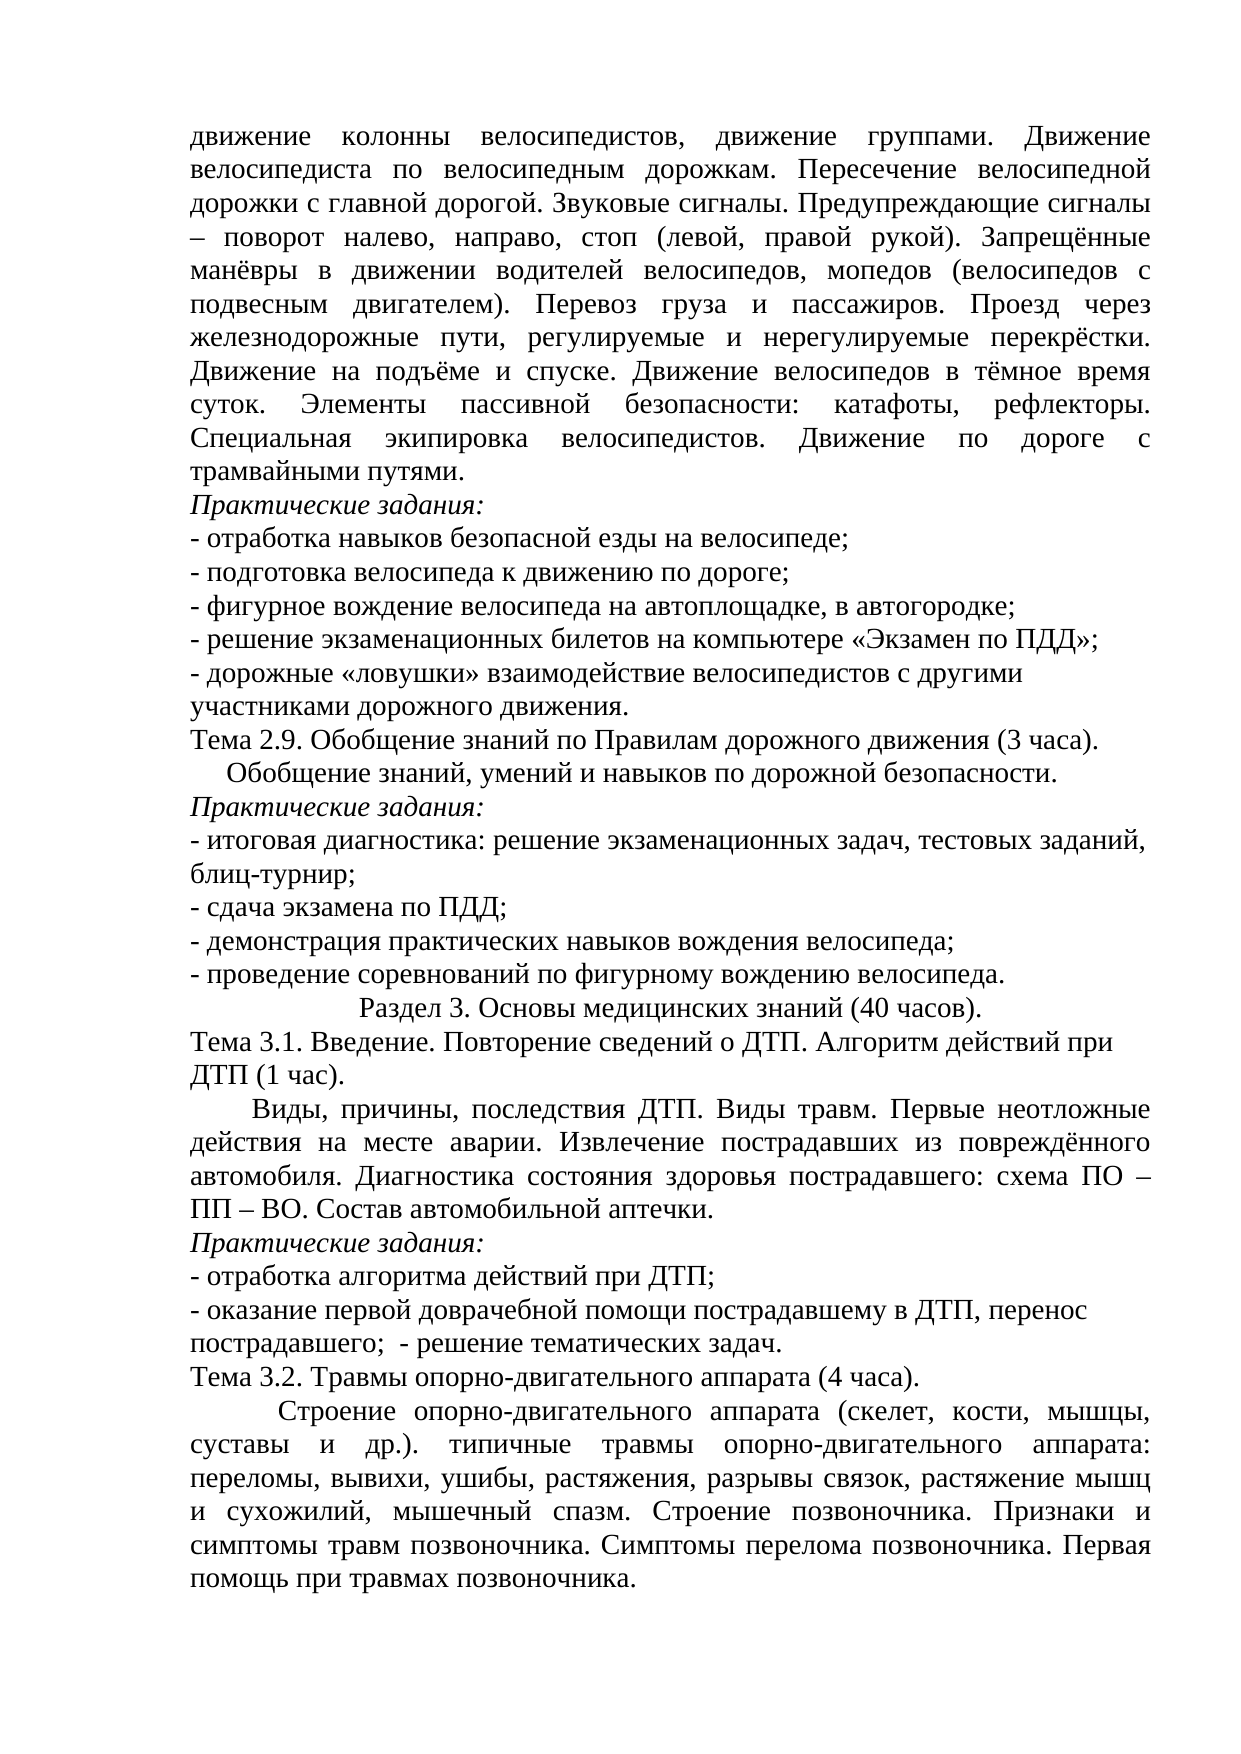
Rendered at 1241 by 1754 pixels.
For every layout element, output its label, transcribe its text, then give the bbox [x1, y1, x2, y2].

text Практические задания: - отработка алгоритма действий при ДТП; - оказание первой доврачебной помощи пострадавшему в ДТП, перенос пострадавшего; - решение тематических задач. [190, 1225, 1152, 1359]
text Тема 2.9. Обобщение знаний по Правилам дорожного движения (3 часа). [190, 722, 1152, 755]
text Виды, причины, последствия ДТП. Виды травм. Первые неотложные действия на месте аварии. Извлечение пострадавших из повреждённого автомобиля. Диагностика состояния здоровья пострадавшего: схема ПО – ПП – ВО. Состав автомобильной аптечки. [190, 1091, 1152, 1225]
text Строение опорно-двигательного аппарата (скелет, кости, мышцы, суставы и др.). типичные травмы опорно-двигательного аппарата: переломы, вывихи, ушибы, растяжения, разрывы связок, растяжение мышц и сухожилий, мышечный спазм. Строение позвоночника. Признаки и симптомы травм позвоночника. Симптомы перелома позвоночника. Первая помощь при травмах позвоночника. [190, 1393, 1152, 1594]
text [190, 118, 1152, 487]
text Тема 3.2. Травмы опорно-двигательного аппарата (4 часа). [190, 1359, 1152, 1393]
text Обобщение знаний, умений и навыков по дорожной безопасности. [190, 755, 1152, 789]
text Раздел 3. Основы медицинских знаний (40 часов). [190, 990, 1152, 1024]
text Практические задания: - итоговая диагностика: решение экзаменационных задач, тестовых заданий, блиц-турнир; - сдача экзамена по ПДД; - демонстрация практических навыков вождения велосипеда; - проведение соревнований по фигурному вождению велосипеда. [190, 789, 1152, 990]
text Тема 3.1. Введение. Повторение сведений о ДТП. Алгоритм действий при ДТП (1 час). [190, 1024, 1152, 1091]
text Практические задания: - отработка навыков безопасной езды на велосипеде; - подготовка велосипеда к движению по дороге; - фигурное вождение велосипеда на автоплощадке, в автогородке; - решение экзаменационных билетов на компьютере «Экзамен по ПДД»; - дорожные «ловушки» взаимодействие велосипедистов с другими участниками дорожного движения. [190, 487, 1152, 722]
